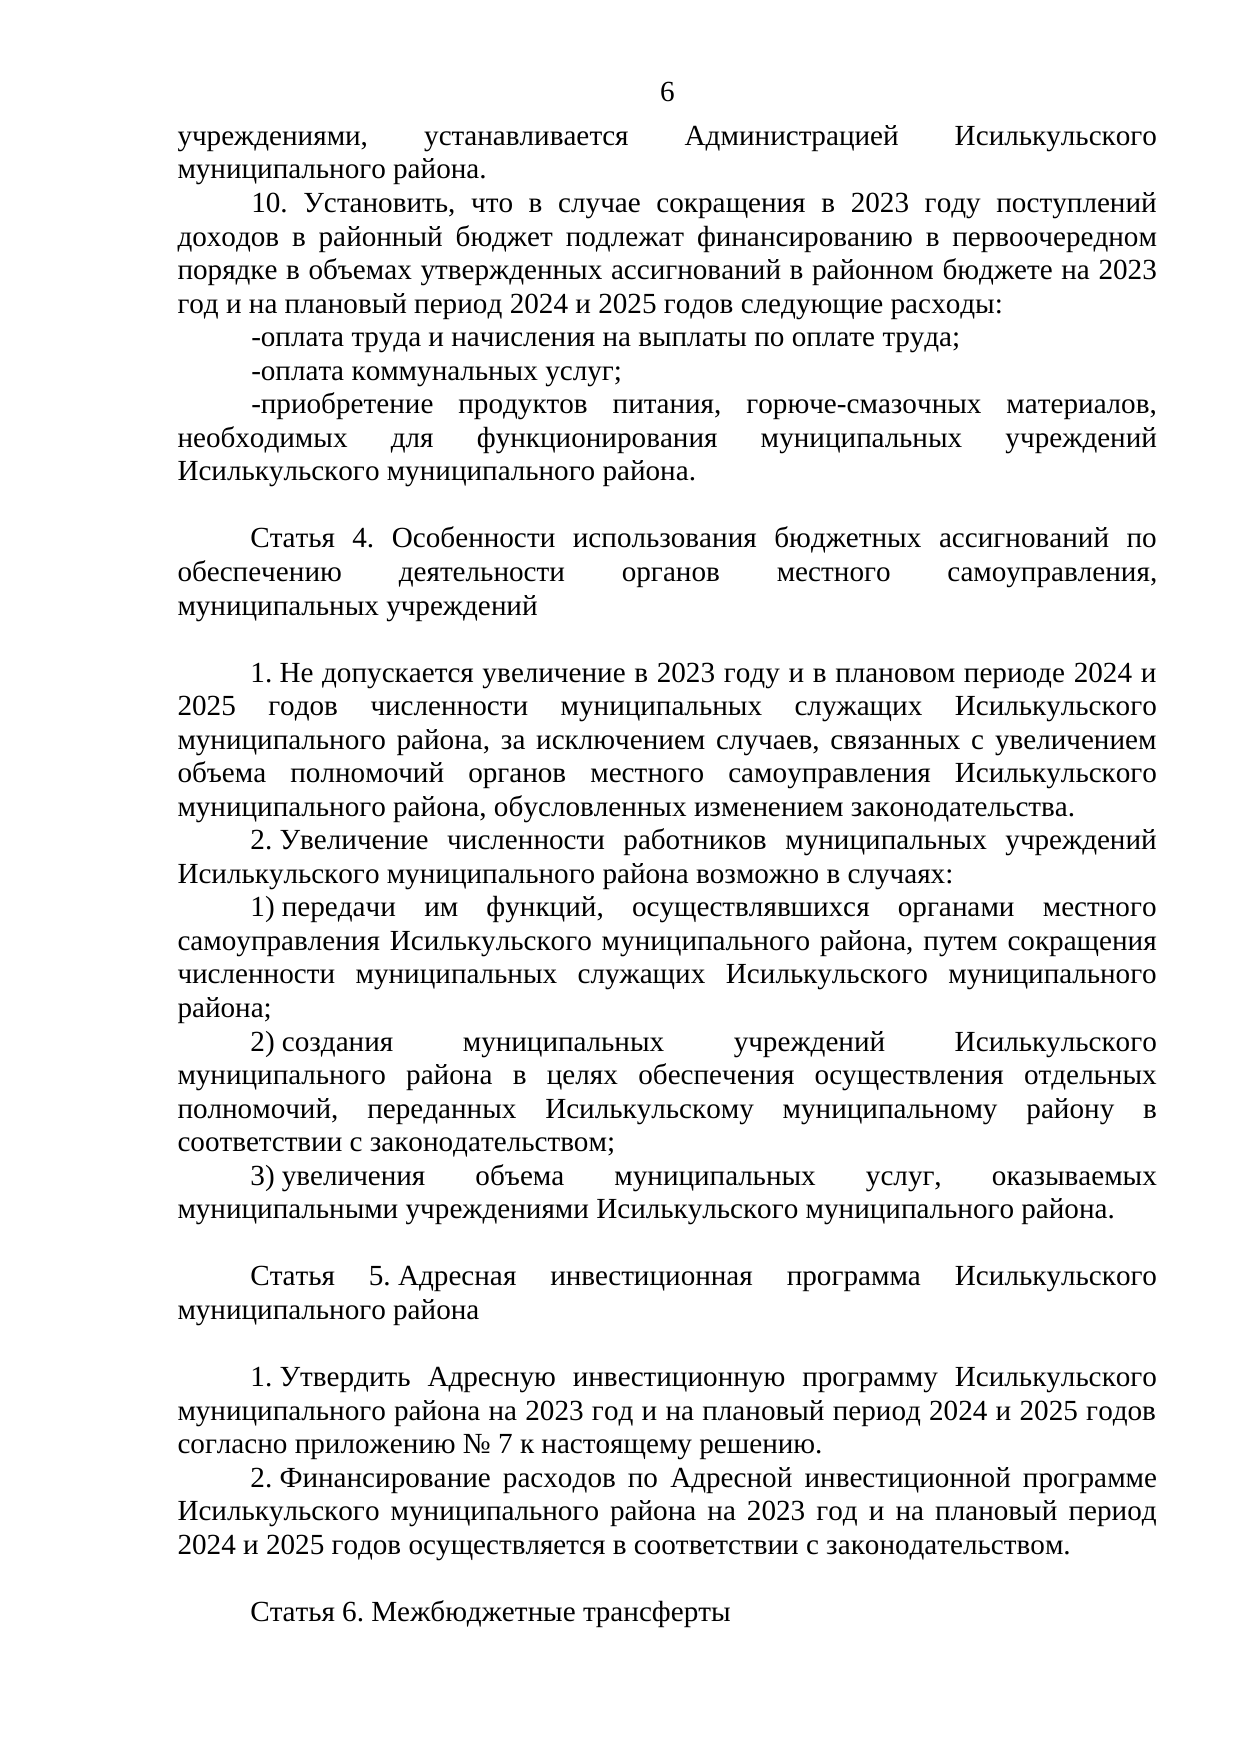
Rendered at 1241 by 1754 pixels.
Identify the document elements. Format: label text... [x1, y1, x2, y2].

text 2. Увеличение численности работников муниципальных учреждений Исилькульского муниципального района возможно в случаях: [177, 822, 1157, 889]
text Статья 6. Межбюджетные трансферты [177, 1594, 1157, 1627]
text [177, 118, 1157, 185]
text -оплата коммунальных услуг; [177, 353, 1157, 386]
text -приобретение продуктов питания, горюче-смазочных материалов, необходимых для функционирования муниципальных учреждений Исилькульского муниципального района. [177, 386, 1157, 487]
text -оплата труда и начисления на выплаты по оплате труда; [177, 319, 1157, 353]
text 1. Утвердить Адресную инвестиционную программу Исилькульского муниципального района на 2023 год и на плановый период 2024 и 2025 годов согласно приложению № 7 к настоящему решению. [177, 1359, 1157, 1460]
text 2. Финансирование расходов по Адресной инвестиционной программе Исилькульского муниципального района на 2023 год и на плановый период 2024 и 2025 годов осуществляется в соответствии с законодательством. [177, 1460, 1157, 1560]
text Статья 4. Особенности использования бюджетных ассигнований по обеспечению деятельности органов местного самоуправления, муниципальных учреждений [177, 521, 1157, 621]
text 2) создания муниципальных учреждений Исилькульского муниципального района в целях обеспечения осуществления отдельных полномочий, переданных Исилькульскому муниципальному району в соответствии с законодательством; [177, 1024, 1157, 1158]
text 1) передачи им функций, осуществлявшихся органами местного самоуправления Исилькульского муниципального района, путем сокращения численности муниципальных служащих Исилькульского муниципального района; [177, 889, 1157, 1024]
text 1. Не допускается увеличение в 2023 году и в плановом периоде 2024 и 2025 годов численности муниципальных служащих Исилькульского муниципального района, за исключением случаев, связанных с увеличением объема полномочий органов местного самоуправления Исилькульского муниципального района, обусловленных изменением законодательства. [177, 655, 1157, 822]
text 3) увеличения объема муниципальных услуг, оказываемых муниципальными учреждениями Исилькульского муниципального района. [177, 1158, 1157, 1225]
text Статья 5. Адресная инвестиционная программа Исилькульского муниципального района [177, 1258, 1157, 1326]
text 10. Установить, что в случае сокращения в 2023 году поступлений доходов в районный бюджет подлежат финансированию в первоочередном порядке в объемах утвержденных ассигнований в районном бюджете на 2023 год и на плановый период 2024 и 2025 годов следующие расходы: [177, 185, 1157, 319]
